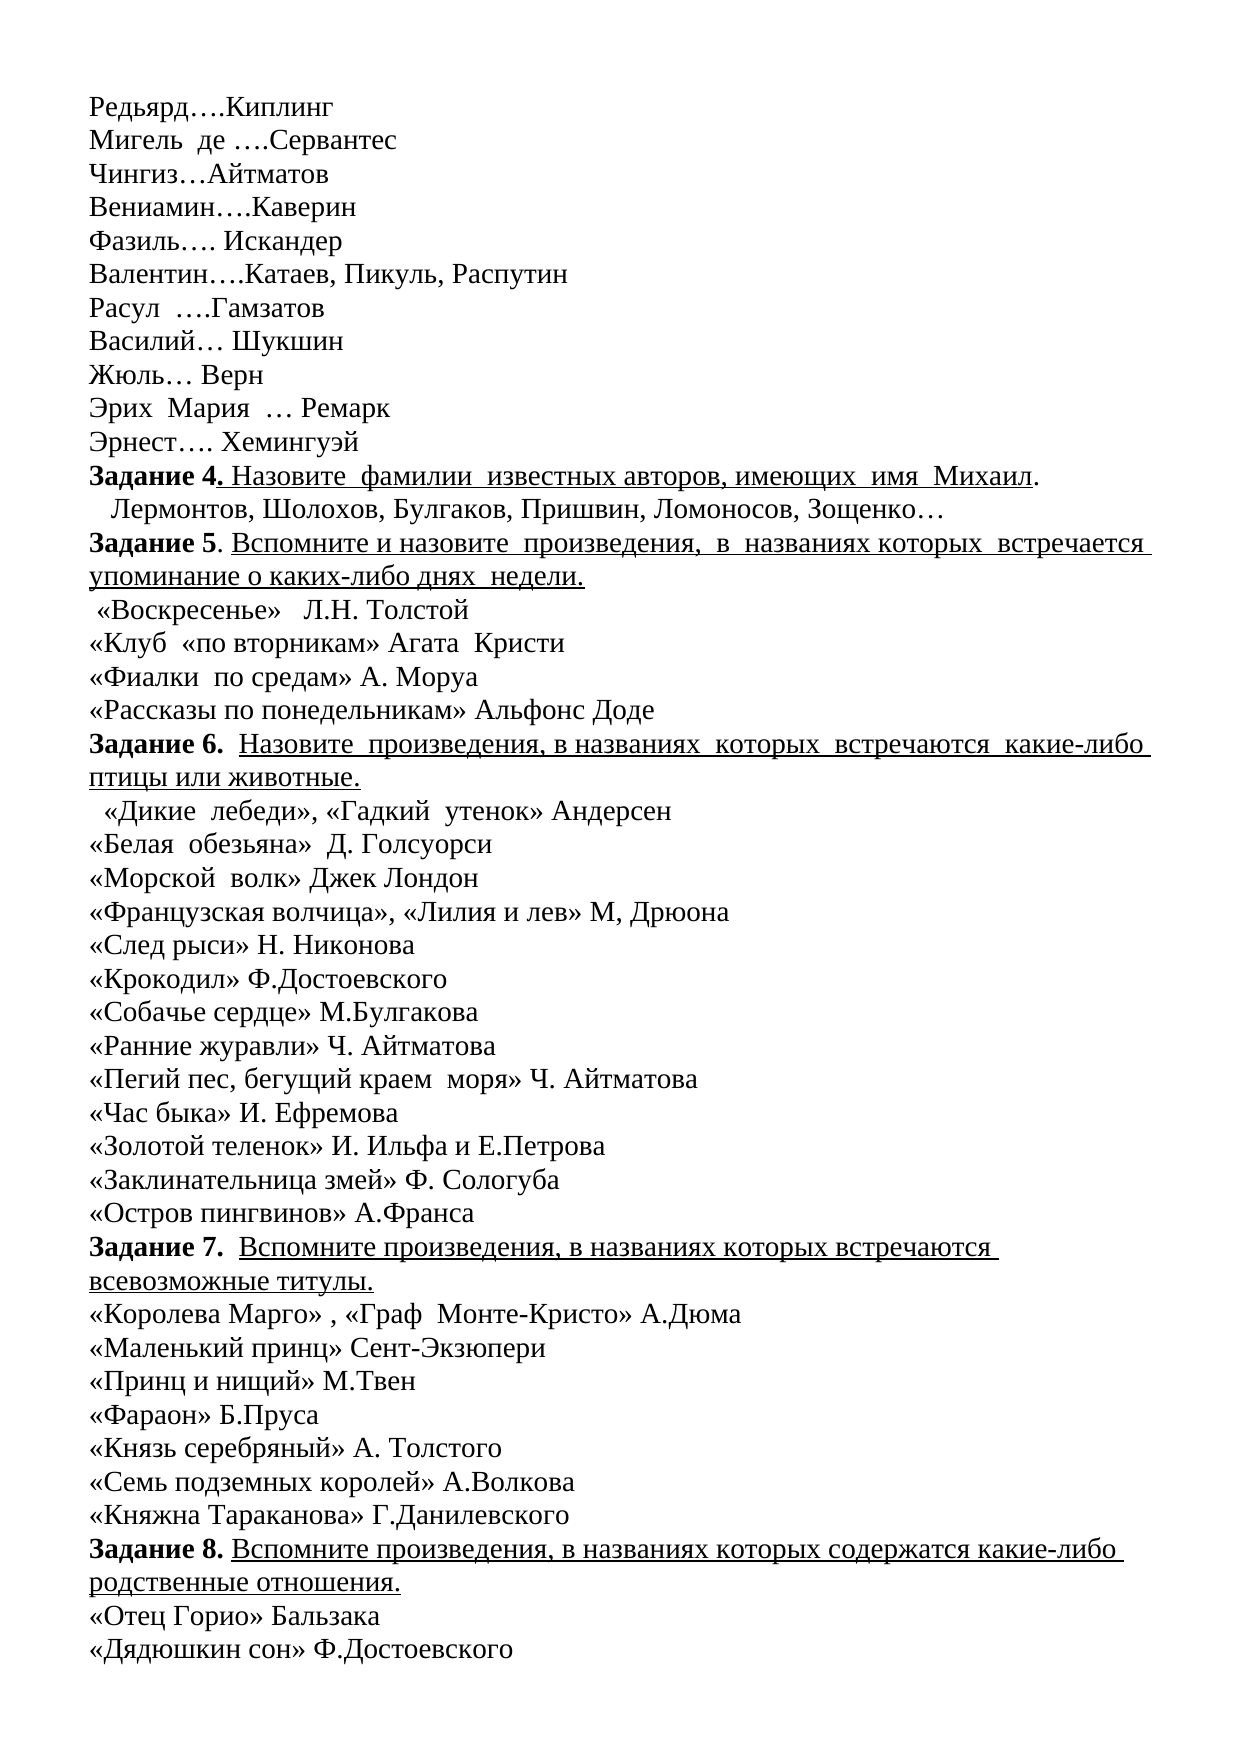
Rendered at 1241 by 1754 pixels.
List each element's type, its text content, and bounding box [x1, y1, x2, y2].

text «Французская волчица», «Лилия и лев» М, Дрюона [89, 894, 1152, 927]
text Мигель де ….Сервантес [89, 122, 1152, 156]
text «Воскресенье» Л.Н. Толстой [89, 592, 1152, 625]
text «Морской волк» Джек Лондон [89, 860, 1152, 894]
text «Белая обезьяна» Д. Голсуорси [89, 827, 1152, 860]
text «Фиалки по средам» А. Моруа [89, 659, 1152, 692]
text Задание 7. Вспомните произведения, в названиях которых встречаются всевозможные титулы. [89, 1229, 1152, 1296]
text Задание 4. Назовите фамилии известных авторов, имеющих имя Михаил. [89, 458, 1152, 491]
text «Дикие лебеди», «Гадкий утенок» Андерсен [89, 793, 1152, 827]
text «Час быка» И. Ефремова [89, 1095, 1152, 1128]
text «Крокодил» Ф.Достоевского [89, 961, 1152, 994]
text «Заклинательница змей» Ф. Сологуба [89, 1162, 1152, 1196]
text Жюль… Верн [89, 357, 1152, 391]
text Эрих Мария … Ремарк [89, 391, 1152, 424]
text «Остров пингвинов» А.Франса [89, 1196, 1152, 1229]
text «Собачье сердце» М.Булгакова [89, 994, 1152, 1028]
text Чингиз…Айтматов [89, 156, 1152, 189]
text Задание 5. Вспомните и назовите произведения, в названиях которых встречается упоминание о каких-либо днях недели. [89, 525, 1152, 592]
text «Рассказы по понедельникам» Альфонс Доде [89, 692, 1152, 726]
text Василий… Шукшин [89, 323, 1152, 357]
text «Ранние журавли» Ч. Айтматова [89, 1028, 1152, 1061]
text Задание 8. Вспомните произведения, в названиях которых содержатся какие-либо родственные отношения. [89, 1531, 1152, 1598]
text «Фараон» Б.Пруса [89, 1397, 1152, 1430]
text «Князь серебряный» А. Толстого [89, 1430, 1152, 1464]
text Эрнест…. Хемингуэй [89, 424, 1152, 458]
text «Княжна Тараканова» Г.Данилевского [89, 1497, 1152, 1531]
text Расул ….Гамзатов [89, 290, 1152, 323]
text «Принц и нищий» М.Твен [89, 1363, 1152, 1397]
text «Дядюшкин сон» Ф.Достоевского [89, 1632, 1152, 1665]
text Редьярд….Киплинг [89, 89, 1152, 122]
text «Клуб «по вторникам» Агата Кристи [89, 625, 1152, 659]
text Вениамин….Каверин [89, 189, 1152, 223]
text Задание 6. Назовите произведения, в названиях которых встречаются какие-либо птицы или животные. [89, 726, 1152, 793]
text «Семь подземных королей» А.Волкова [89, 1464, 1152, 1497]
text «След рыси» Н. Никонова [89, 927, 1152, 961]
text «Отец Горио» Бальзака [89, 1598, 1152, 1632]
text «Пегий пес, бегущий краем моря» Ч. Айтматова [89, 1061, 1152, 1095]
text «Королева Марго» , «Граф Монте-Кристо» А.Дюма [89, 1296, 1152, 1330]
text Валентин….Катаев, Пикуль, Распутин [89, 256, 1152, 290]
text «Маленький принц» Сент-Экзюпери [89, 1330, 1152, 1363]
text Фазиль…. Искандер [89, 223, 1152, 256]
text Лермонтов, Шолохов, Булгаков, Пришвин, Ломоносов, Зощенко… [89, 491, 1152, 525]
text «Золотой теленок» И. Ильфа и Е.Петрова [89, 1128, 1152, 1162]
